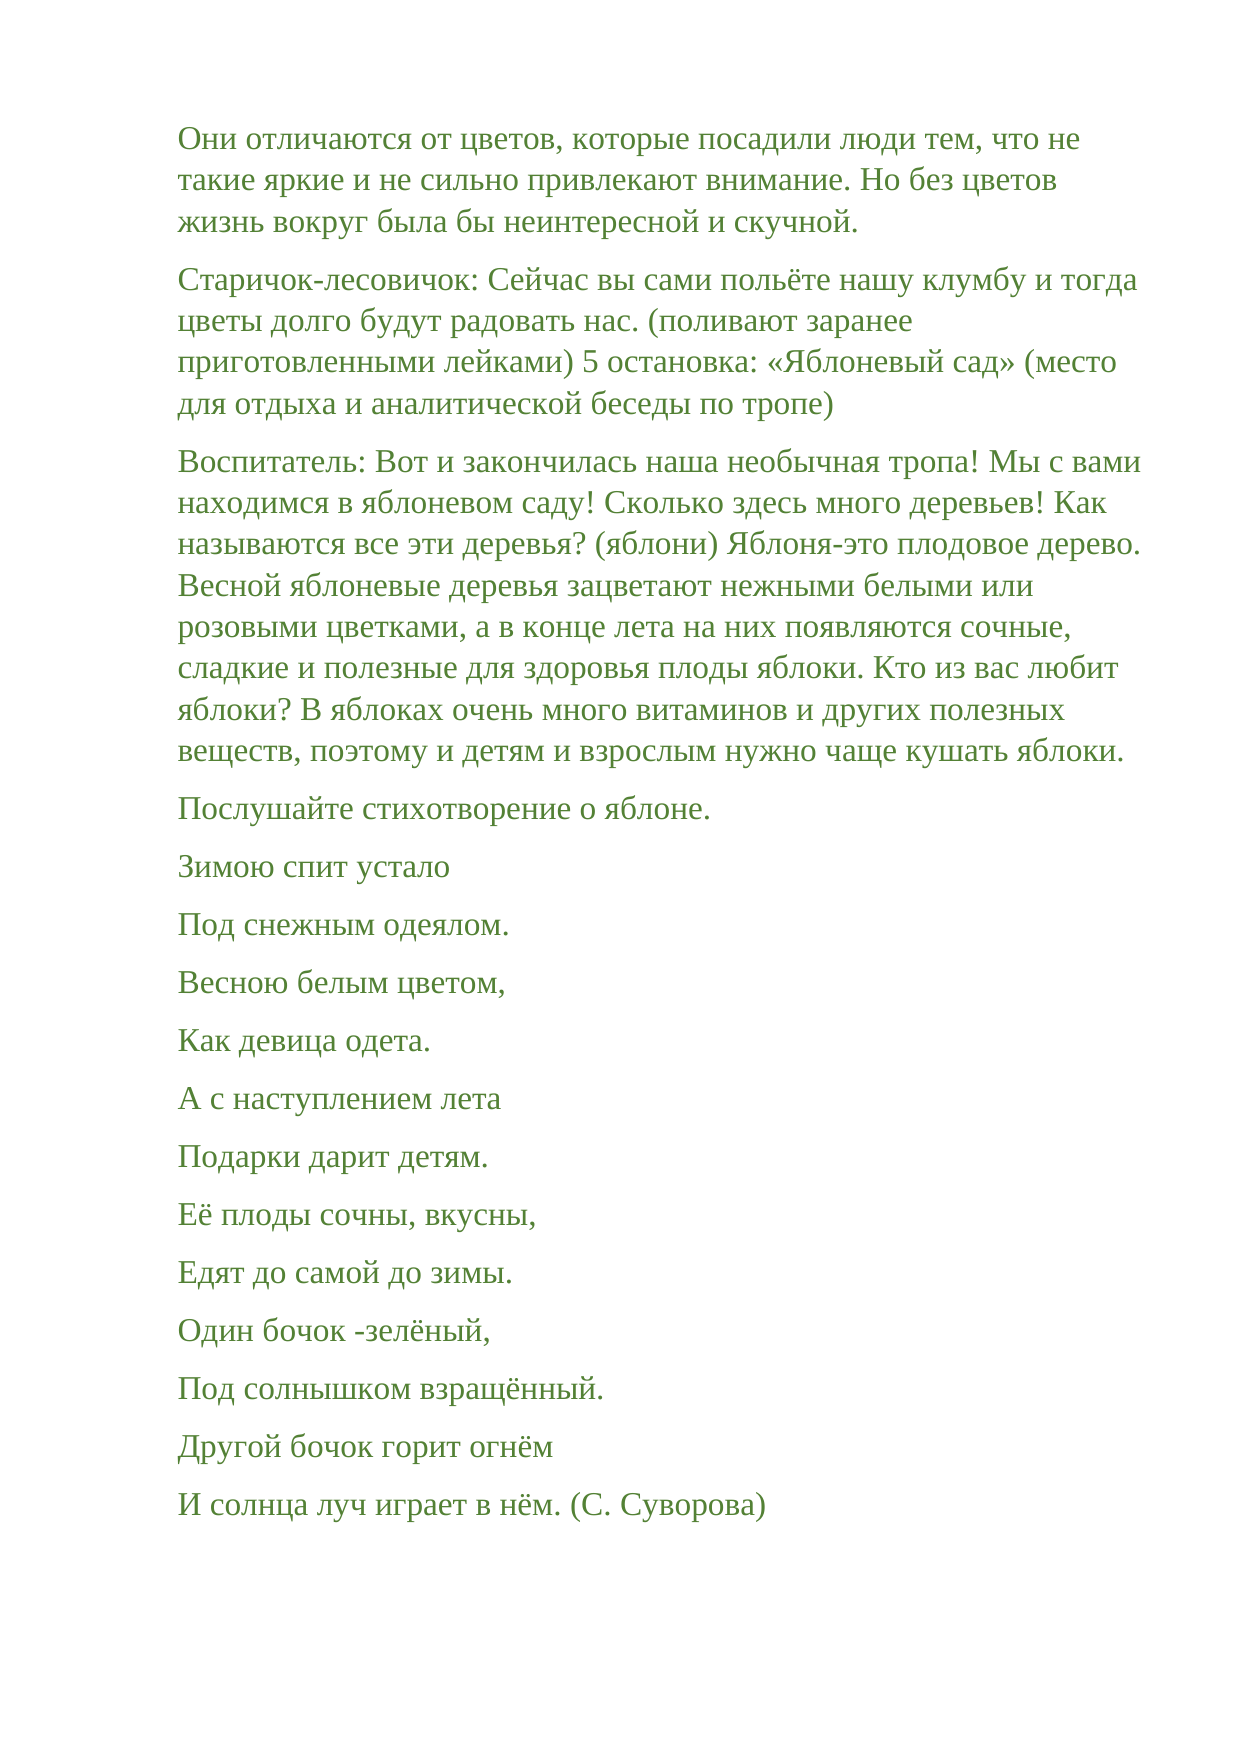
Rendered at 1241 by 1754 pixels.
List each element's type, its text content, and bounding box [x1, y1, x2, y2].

text Под снежным одеялом. [177, 904, 1152, 943]
text Другой бочок горит огнём [177, 1427, 1152, 1465]
text Они отличаются от цветов, которые посадили люди тем, что не такие яркие и не сильно привлекают внимание. Но без цветов жизнь вокруг была бы неинтересной и скучной. [177, 118, 1152, 239]
text А с наступлением лета [177, 1078, 1152, 1117]
text Её плоды сочны, вкусны, [177, 1194, 1152, 1233]
text Как девица одета. [177, 1021, 1152, 1059]
text Весною белым цветом, [177, 962, 1152, 1001]
text Послушайте стихотворение о яблоне. [177, 788, 1152, 827]
text Под солнышком взращённый. [177, 1369, 1152, 1407]
text Едят до самой до зимы. [177, 1253, 1152, 1291]
text Один бочок -зелёный, [177, 1311, 1152, 1349]
text И солнца луч играет в нём. (С. Суворова) [177, 1485, 1152, 1523]
text Зимою спит устало [177, 846, 1152, 885]
text Старичок-лесовичок: Сейчас вы сами польёте нашу клумбу и тогда цветы долго будут радовать нас. (поливают заранее приготовленными лейками) 5 остановка: «Яблоневый сад» (место для отдыха и аналитической беседы по тропе) [177, 259, 1152, 421]
text Подарки дарит детям. [177, 1137, 1152, 1175]
text Воспитатель: Вот и закончилась наша необычная тропа! Мы с вами находимся в яблоневом саду! Сколько здесь много деревьев! Как называются все эти деревья? (яблони) Яблоня-это плодовое дерево. Весной яблоневые деревья зацветают нежными белыми или розовыми цветками, а в конце лета на них появляются сочные, сладкие и полезные для здоровья плоды яблоки. Кто из вас любит яблоки? В яблоках очень много витаминов и других полезных веществ, поэтому и детям и взрослым нужно чаще кушать яблоки. [177, 441, 1152, 769]
